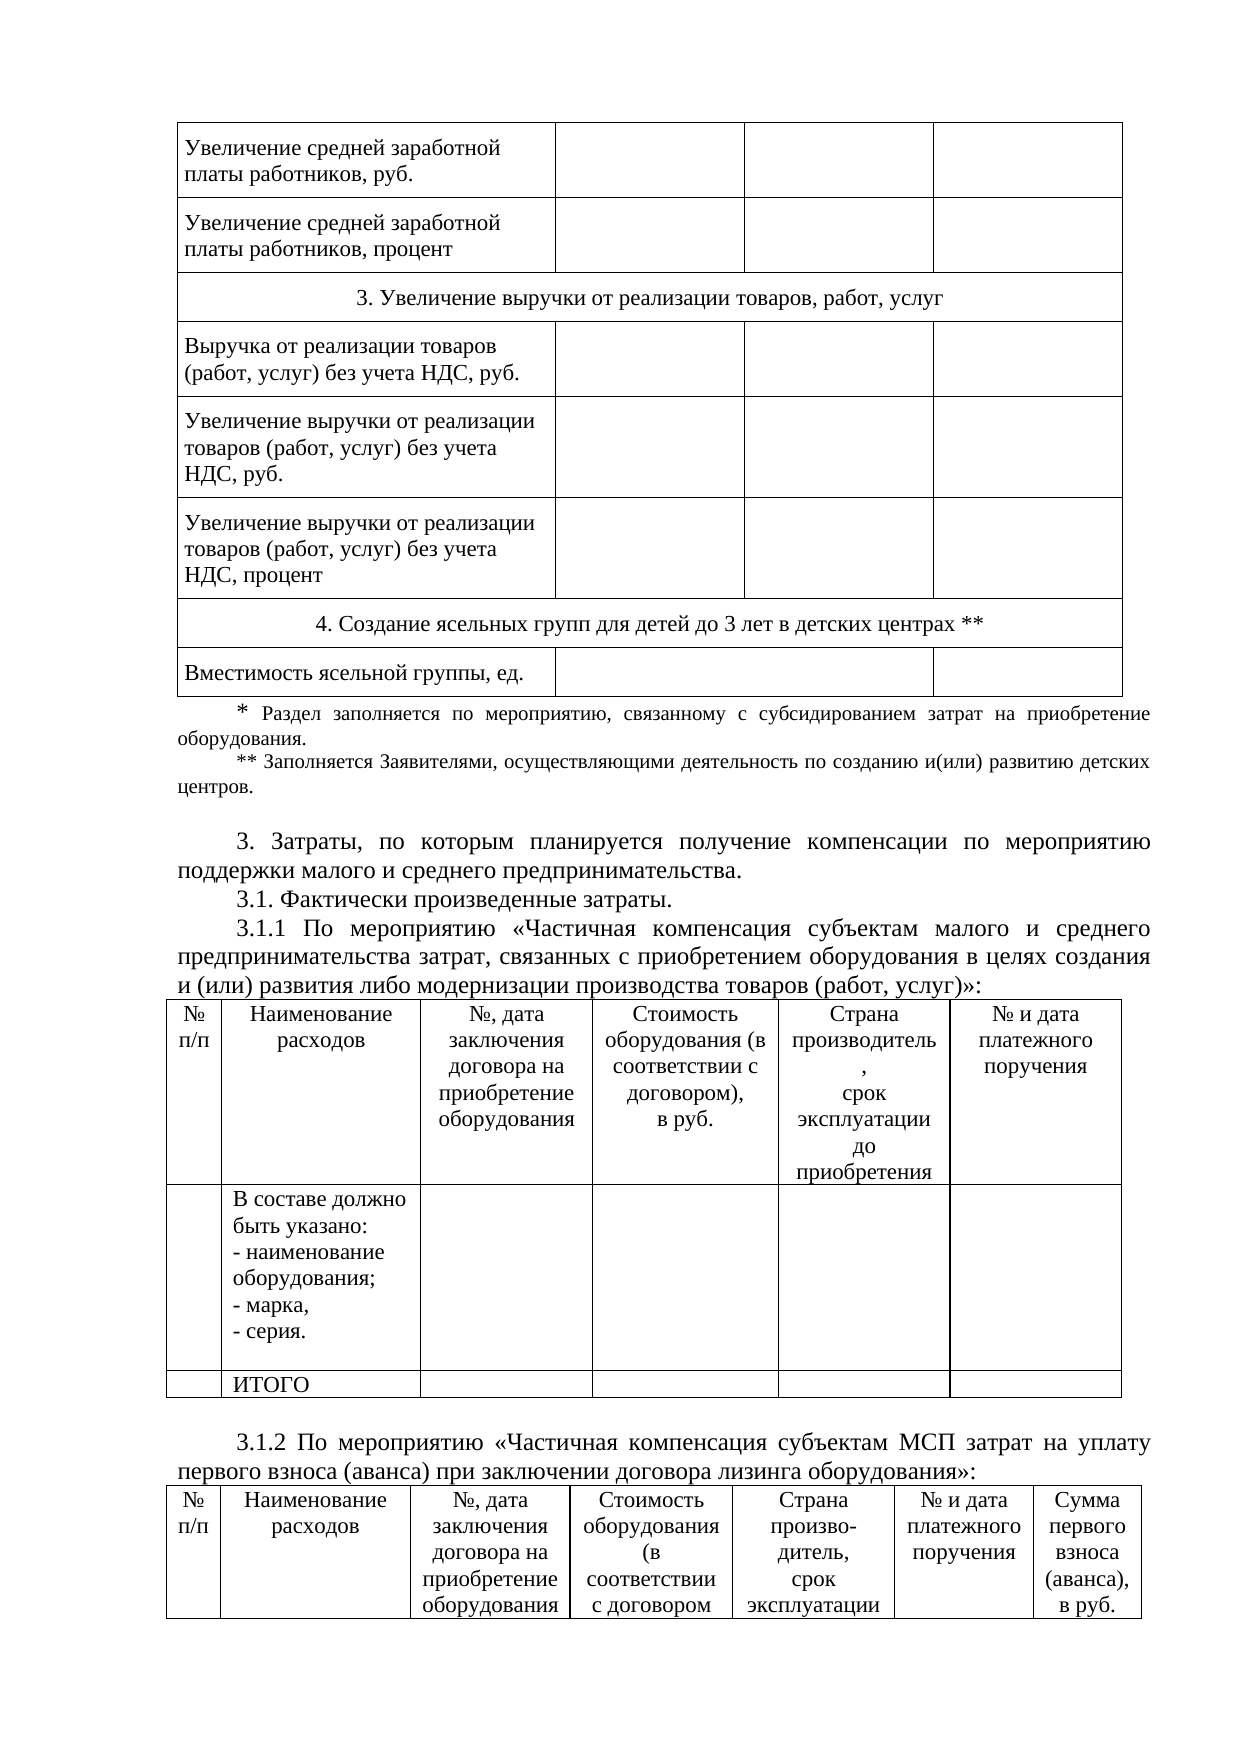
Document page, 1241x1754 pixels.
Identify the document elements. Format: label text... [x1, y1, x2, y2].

table_cell [934, 123, 1122, 197]
table_cell [593, 1371, 778, 1397]
table_cell [421, 1371, 592, 1397]
table_cell Увеличение средней заработной платы работников, процент [178, 198, 555, 272]
table_cell [556, 123, 744, 197]
table_cell [934, 198, 1122, 272]
table_cell [421, 1185, 592, 1370]
text 3.1.2 По мероприятию «Частичная компенсация субъектам МСП затрат на уплату первого взноса (аванса) при заключении договора лизинга оборудования»: [177, 1427, 1152, 1484]
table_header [411, 1486, 569, 1617]
table_cell [951, 1185, 1121, 1370]
table_cell 3. Увеличение выручки от реализации товаров, работ, услуг [178, 273, 1122, 321]
table_cell [593, 1185, 778, 1370]
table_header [571, 1486, 732, 1617]
table_cell [745, 198, 933, 272]
table_cell Вместимость ясельной группы, ед. [178, 648, 555, 696]
table_header Наименование расходов [222, 1000, 420, 1184]
table_cell Увеличение выручки от реализации товаров (работ, услуг) без учета НДС, процент [178, 498, 555, 598]
table_cell [167, 1371, 221, 1397]
table_cell [745, 498, 933, 598]
table_cell Выручка от реализации товаров (работ, услуг) без учета НДС, руб. [178, 322, 555, 396]
table_cell [556, 397, 744, 497]
table_cell [556, 198, 744, 272]
table_header Стоимость оборудования (в соответствии с договором), в руб. [593, 1000, 778, 1184]
table_header № и дата платежного поручения [951, 1000, 1121, 1184]
table_cell ИТОГО [222, 1371, 420, 1397]
table_cell [934, 648, 1122, 696]
text 3.1.1 По мероприятию «Частичная компенсация субъектам малого и среднего предпринимательства затрат, связанных с приобретением оборудования в целях создания и (или) развития либо модернизации производства товаров (работ, услуг)»: [177, 913, 1152, 999]
table_cell Увеличение средней заработной платы работников, руб. [178, 123, 555, 197]
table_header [1034, 1486, 1141, 1617]
table_cell [779, 1371, 949, 1397]
table_cell [934, 322, 1122, 396]
table_cell [779, 1185, 949, 1370]
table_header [733, 1486, 894, 1617]
table_cell [556, 648, 933, 696]
table_cell 4. Создание ясельных групп для детей до 3 лет в детских центрах ** [178, 599, 1122, 647]
table_cell [951, 1371, 1121, 1397]
table_cell [745, 123, 933, 197]
text 3.1. Фактически произведенные затраты. [177, 884, 1152, 913]
table_cell [556, 498, 744, 598]
table_cell [934, 397, 1122, 497]
table_header № п/п [167, 1486, 220, 1617]
table_header № п/п [167, 1000, 221, 1184]
table_cell [167, 1185, 221, 1370]
text * Раздел заполняется по мероприятию, связанному с субсидированием затрат на приобретение оборудования. [177, 697, 1152, 749]
table_cell В составе должно быть указано: - наименование оборудования; - марка, - серия. [222, 1185, 420, 1370]
table_cell Увеличение выручки от реализации товаров (работ, услуг) без учета НДС, руб. [178, 397, 555, 497]
table_cell [745, 322, 933, 396]
text ** Заполняется Заявителями, осуществляющими деятельность по созданию и(или) развитию детских центров. [177, 749, 1152, 798]
text 3. Затраты, по которым планируется получение компенсации по мероприятию поддержки малого и среднего предпринимательства. [177, 826, 1152, 884]
table_cell [934, 498, 1122, 598]
table_cell [745, 397, 933, 497]
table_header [895, 1486, 1033, 1617]
table_cell [556, 322, 744, 396]
table_header Страна производитель, срок эксплуатации до приобретения [779, 1000, 949, 1184]
table_header №, дата заключения договора на приобретение оборудования [421, 1000, 592, 1184]
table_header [221, 1486, 410, 1617]
